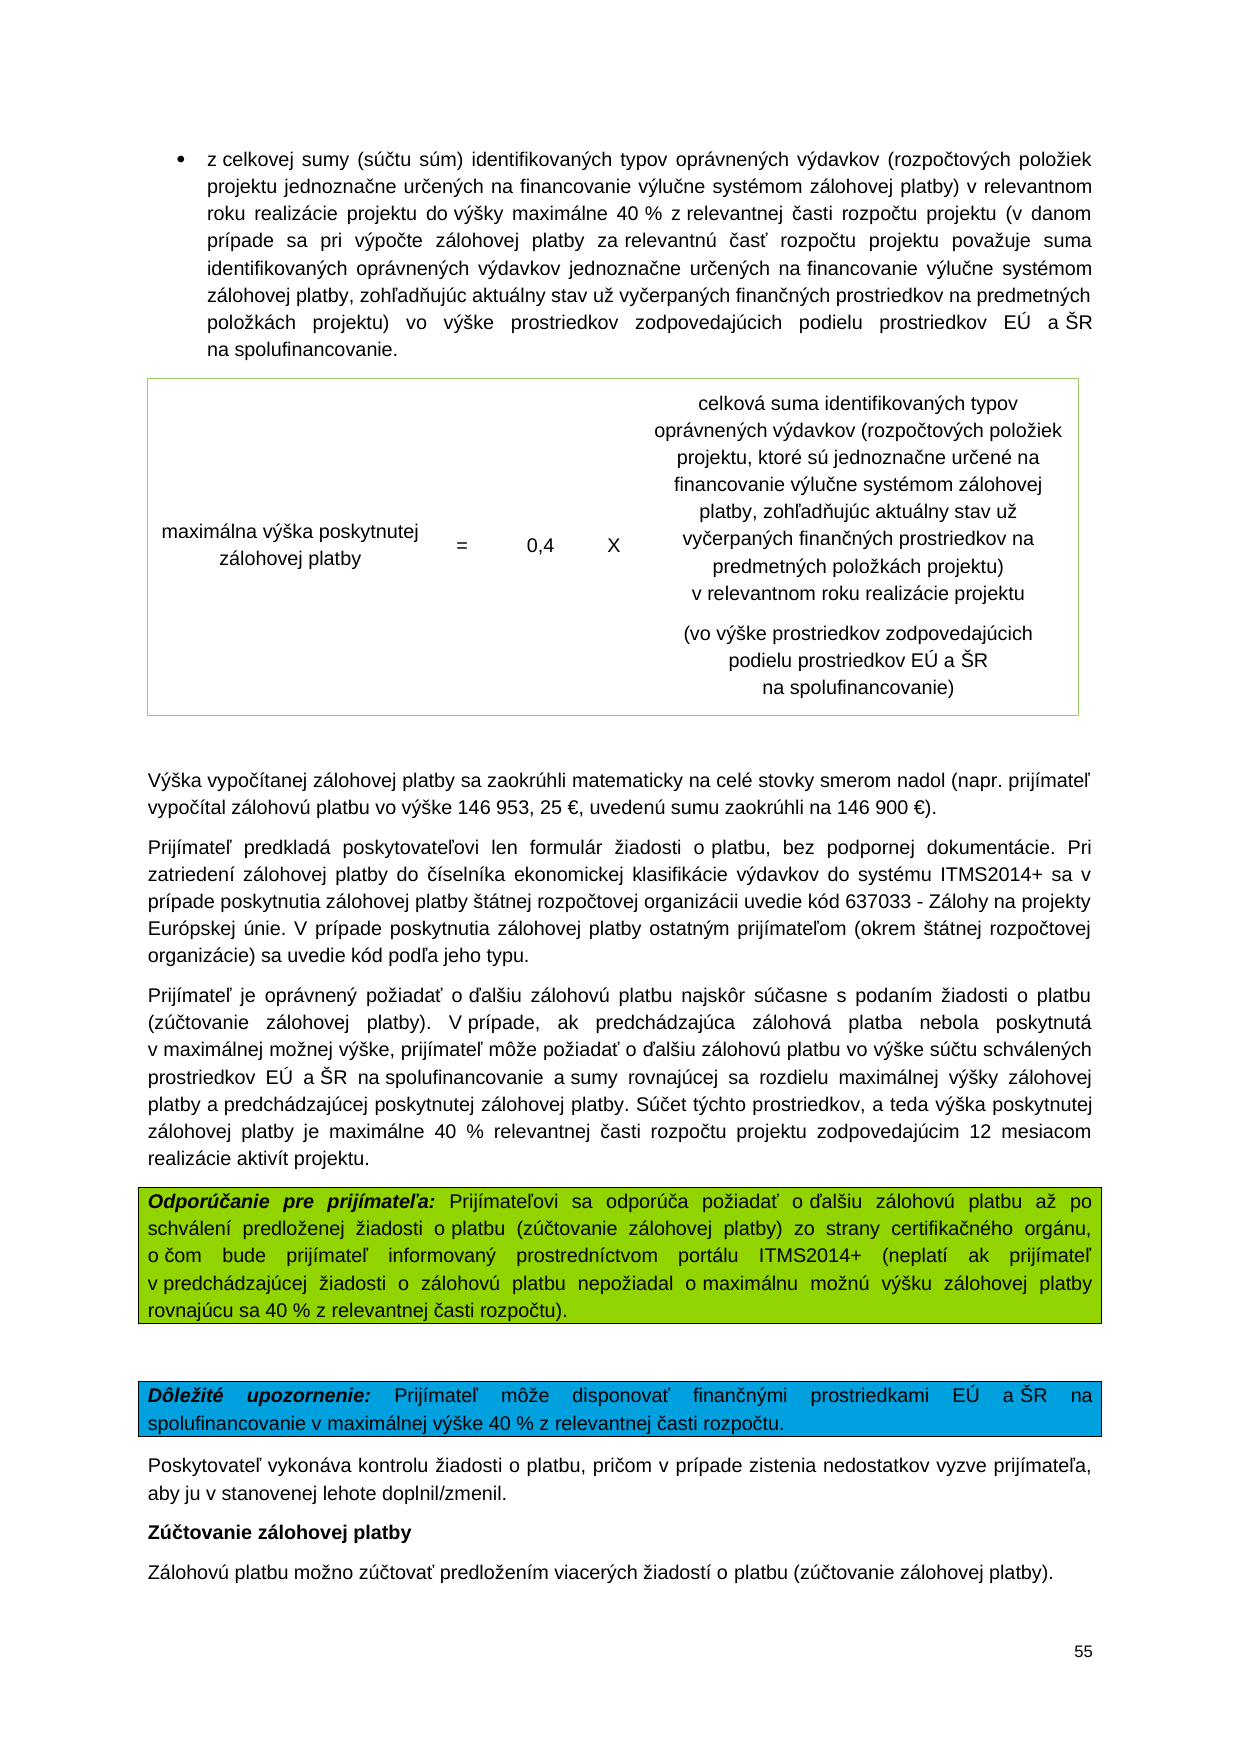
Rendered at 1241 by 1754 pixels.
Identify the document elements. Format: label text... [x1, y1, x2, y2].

table_header X [589, 379, 638, 715]
text Zúčtovanie zálohovej platby [148, 1521, 1092, 1544]
table_header = [433, 379, 492, 715]
text z celkovej sumy (súčtu súm) identifikovaných typov oprávnených výdavkov (rozpočtových položiek projektu jednoznačne určených na financovanie výlučne systémom zálohovej platby) v relevantnom roku realizácie projektu do výšky maximálne 40 % z relevantnej časti rozpočtu projektu (v danom prípade sa pri výpočte zálohovej platby za relevantnú časť rozpočtu projektu považuje suma identifikovaných oprávnených výdavkov jednoznačne určených na financovanie výlučne systémom zálohovej platby, zohľadňujúc aktuálny stav už vyčerpaných finančných prostriedkov na predmetných položkách projektu) vo výške prostriedkov zodpovedajúcich podielu prostriedkov EÚ a ŠR na spolufinancovanie. [177, 148, 1092, 361]
text Zálohovú platbu možno zúčtovať predložením viacerých žiadostí o platbu (zúčtovanie zálohovej platby). [148, 1561, 1092, 1583]
table_header celková suma identifikovaných typov oprávnených výdavkov (rozpočtových položiek projektu, ktoré sú jednoznačne určené na financovanie výlučne systémom zálohovej platby, zohľadňujúc aktuálny stav už vyčerpaných finančných prostriedkov na predmetných položkách projektu) v relevantnom roku realizácie projektu (vo výške prostriedkov zodpovedajúcich podielu prostriedkov EÚ a ŠR na spolufinancovanie) [638, 379, 1078, 715]
text Poskytovateľ vykonáva kontrolu žiadosti o platbu, pričom v prípade zistenia nedostatkov vyzve prijímateľa, aby ju v stanovenej lehote doplnil/zmenil. [148, 1454, 1092, 1504]
table_header maximálna výška poskytnutej zálohovej platby [148, 379, 432, 715]
table_header 0,4 [492, 379, 589, 715]
text Výška vypočítanej zálohovej platby sa zaokrúhli matematicky na celé stovky smerom nadol (napr. prijímateľ vypočítal zálohovú platbu vo výške 146 953, 25 €, uvedenú sumu zaokrúhli na 146 900 €). [148, 769, 1092, 818]
text Prijímateľ je oprávnený požiadať o ďalšiu zálohovú platbu najskôr súčasne s podaním žiadosti o platbu (zúčtovanie zálohovej platby). V prípade, ak predchádzajúca zálohová platba nebola poskytnutá v maximálnej možnej výške, prijímateľ môže požiadať o ďalšiu zálohovú platbu vo výške súčtu schválených prostriedkov EÚ a ŠR na spolufinancovanie a sumy rovnajúcej sa rozdielu maximálnej výšky zálohovej platby a predchádzajúcej poskytnutej zálohovej platby. Súčet týchto prostriedkov, a teda výška poskytnutej zálohovej platby je maximálne 40 % relevantnej časti rozpočtu projektu zodpovedajúcim 12 mesiacom realizácie aktivít projektu. [148, 984, 1092, 1170]
text Dôležité upozornenie: Prijímateľ môže disponovať finančnými prostriedkami EÚ a ŠR na spolufinancovanie v maximálnej výške 40 % z relevantnej časti rozpočtu. [139, 1382, 1101, 1436]
text Odporúčanie pre prijímateľa: Prijímateľovi sa odporúča požiadať o ďalšiu zálohovú platbu až po schválení predloženej žiadosti o platbu (zúčtovanie zálohovej platby) zo strany certifikačného orgánu, o čom bude prijímateľ informovaný prostredníctvom portálu ITMS2014+ (neplatí ak prijímateľ v predchádzajúcej žiadosti o zálohovú platbu nepožiadal o maximálnu možnú výšku zálohovej platby rovnajúcu sa 40 % z relevantnej časti rozpočtu). [139, 1188, 1101, 1323]
text Prijímateľ predkladá poskytovateľovi len formulár žiadosti o platbu, bez podpornej dokumentácie. Pri zatriedení zálohovej platby do číselníka ekonomickej klasifikácie výdavkov do systému ITMS2014+ sa v prípade poskytnutia zálohovej platby štátnej rozpočtovej organizácii uvedie kód 637033 - Zálohy na projekty Európskej únie. V prípade poskytnutia zálohovej platby ostatným prijímateľom (okrem štátnej rozpočtovej organizácie) sa uvedie kód podľa jeho typu. [148, 836, 1092, 967]
